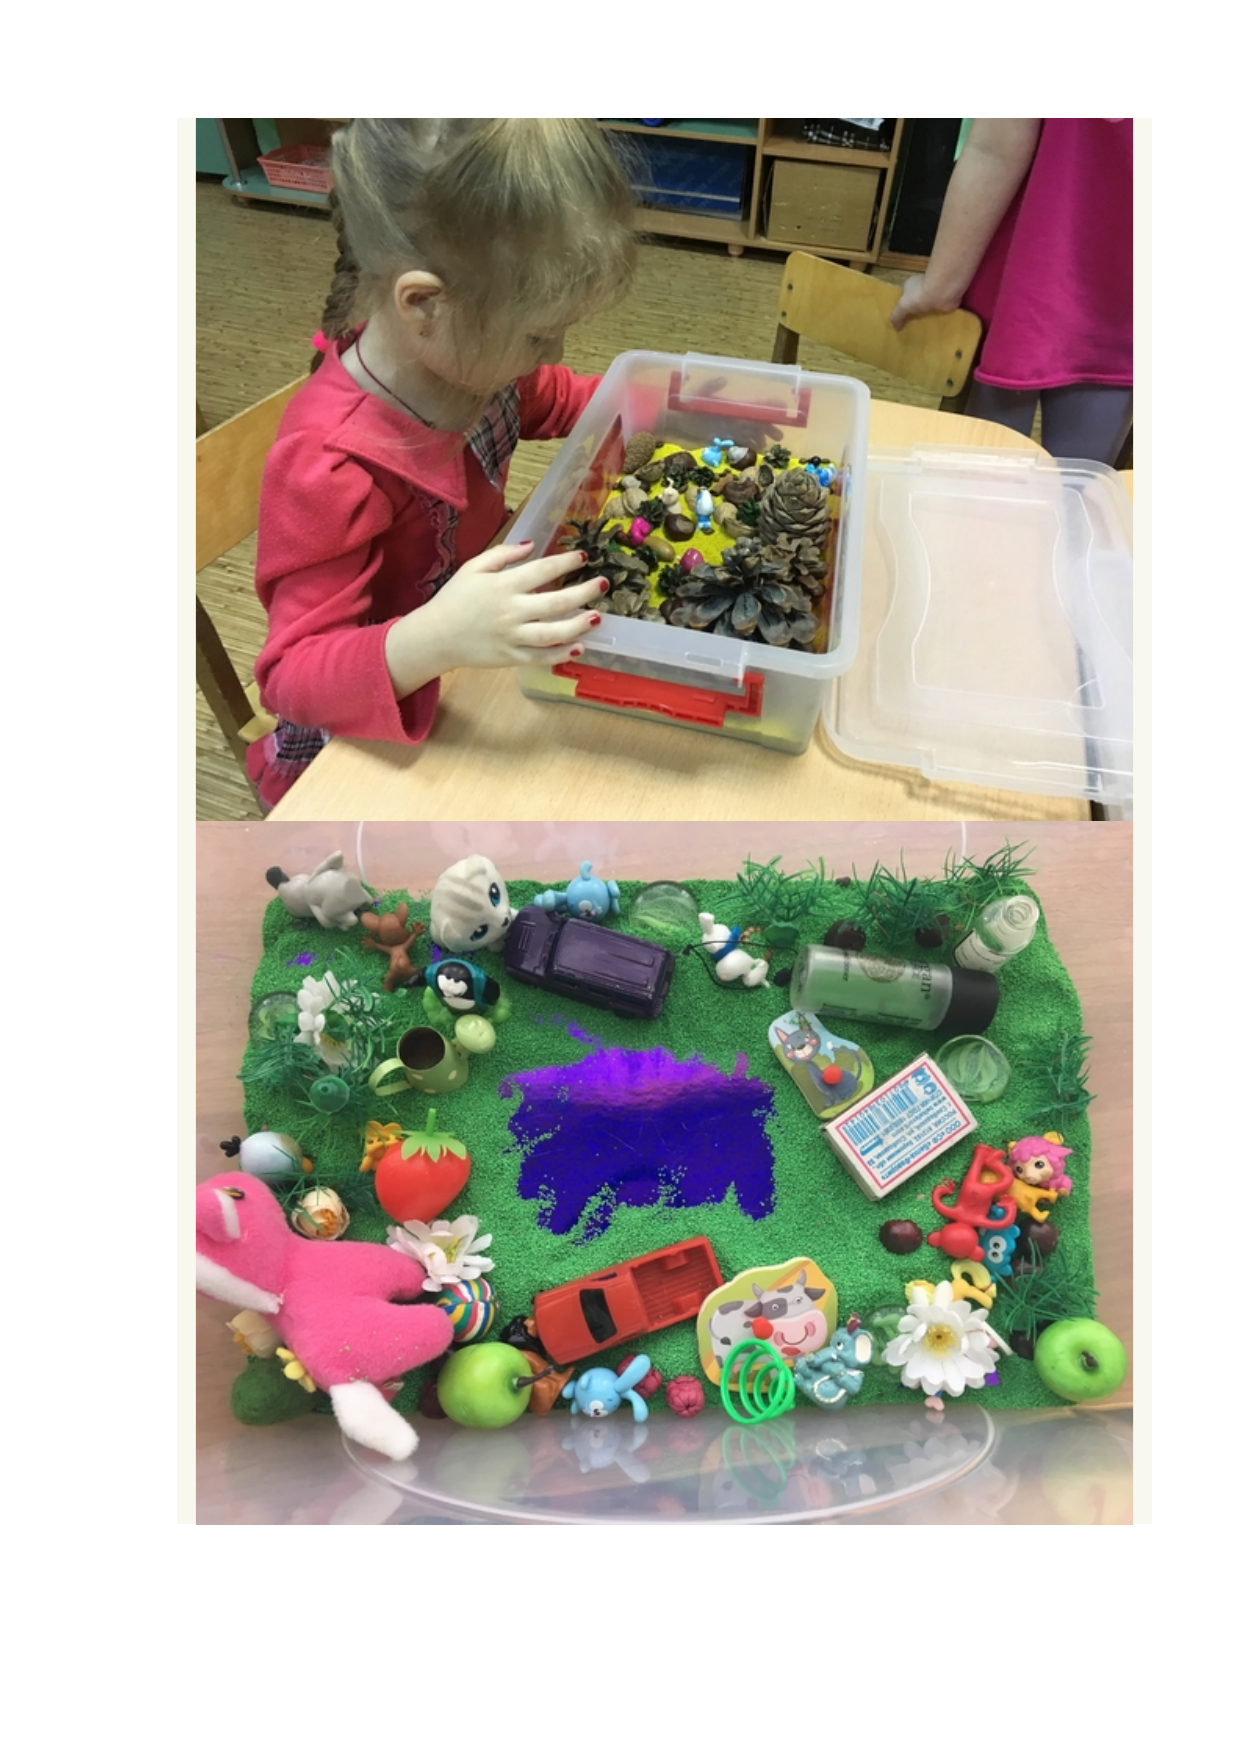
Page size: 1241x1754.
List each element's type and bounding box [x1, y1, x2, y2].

picture [195, 118, 1134, 1525]
